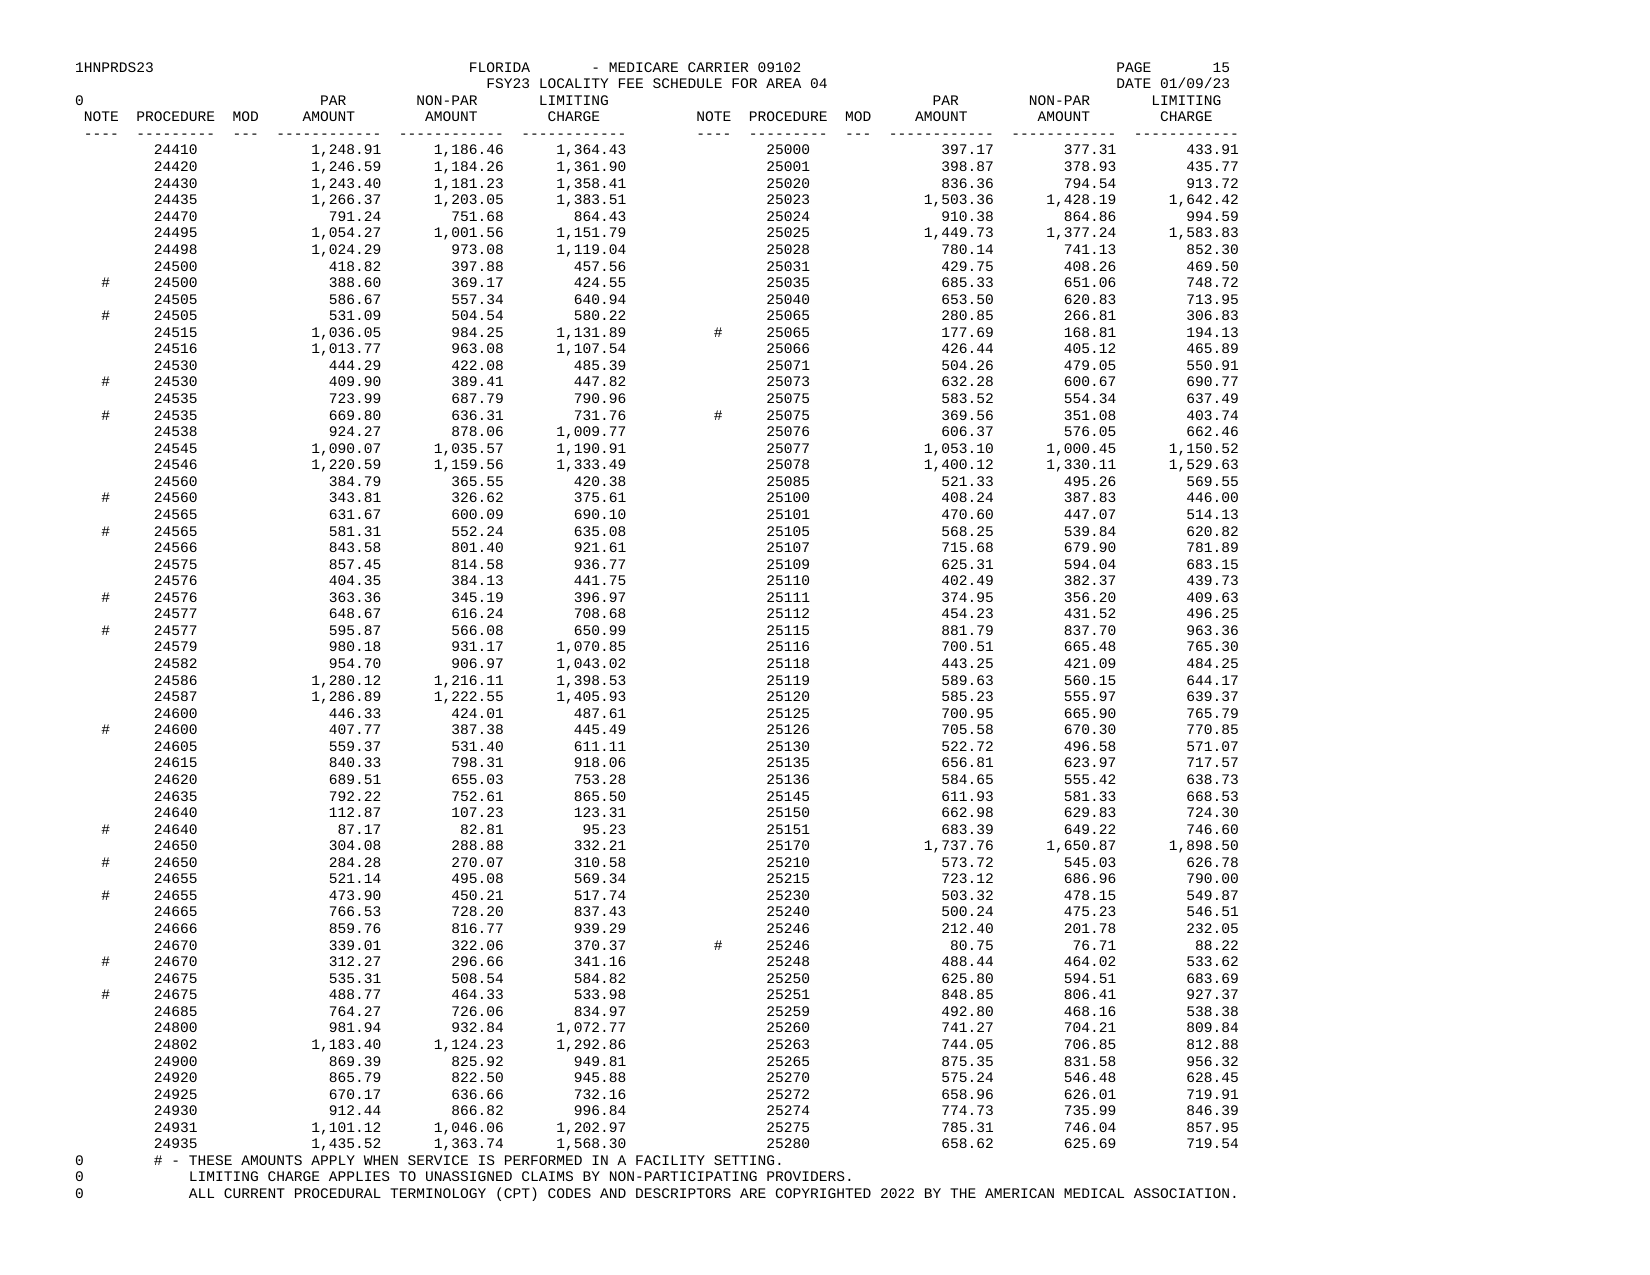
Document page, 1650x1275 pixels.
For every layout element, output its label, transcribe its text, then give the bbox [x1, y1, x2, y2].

text NOTE PROCEDURE MOD AMOUNT AMOUNT CHARGE NOTE PROCEDURE MOD AMOUNT AMOUNT CHARGE [75, 110, 1575, 126]
text 0 LIMITING CHARGE APPLIES TO UNASSIGNED CLAIMS BY NON-PARTICIPATING PROVIDERS. [75, 1170, 1575, 1186]
text 24800 981.94 932.84 1,072.77 25260 741.27 704.21 809.84 [75, 1021, 1575, 1037]
text 24640 112.87 107.23 123.31 25150 662.98 629.83 724.30 [75, 805, 1575, 822]
text 24586 1,280.12 1,216.11 1,398.53 25119 589.63 560.15 644.17 [75, 673, 1575, 689]
text 24666 859.76 816.77 939.29 25246 212.40 201.78 232.05 [75, 921, 1575, 938]
text # 24670 312.27 296.66 341.16 25248 488.44 464.02 533.62 [75, 954, 1575, 971]
text 24615 840.33 798.31 918.06 25135 656.81 623.97 717.57 [75, 756, 1575, 772]
text 24605 559.37 531.40 611.11 25130 522.72 496.58 571.07 [75, 739, 1575, 756]
text 24535 723.99 687.79 790.96 25075 583.52 554.34 637.49 [75, 391, 1575, 408]
text 24685 764.27 726.06 834.97 25259 492.80 468.16 538.38 [75, 1004, 1575, 1021]
text 24530 444.29 422.08 485.39 25071 504.26 479.05 550.91 [75, 358, 1575, 375]
text 24430 1,243.40 1,181.23 1,358.41 25020 836.36 794.54 913.72 [75, 176, 1575, 192]
text 24900 869.39 825.92 949.81 25265 875.35 831.58 956.32 [75, 1054, 1575, 1070]
text 24505 586.67 557.34 640.94 25040 653.50 620.83 713.95 [75, 292, 1575, 308]
text FSY23 LOCALITY FEE SCHEDULE FOR AREA 04 DATE 01/09/23 [75, 77, 1575, 93]
text 24545 1,090.07 1,035.57 1,190.91 25077 1,053.10 1,000.45 1,150.52 [75, 441, 1575, 457]
text 24565 631.67 600.09 690.10 25101 470.60 447.07 514.13 [75, 507, 1575, 524]
text # 24565 581.31 552.24 635.08 25105 568.25 539.84 620.82 [75, 524, 1575, 540]
text 24600 446.33 424.01 487.61 25125 700.95 665.90 765.79 [75, 706, 1575, 722]
text 24498 1,024.29 973.08 1,119.04 25028 780.14 741.13 852.30 [75, 242, 1575, 259]
text 1HNPRDS23 FLORIDA - MEDICARE CARRIER 09102 PAGE 15 [75, 60, 1575, 77]
text 24587 1,286.89 1,222.55 1,405.93 25120 585.23 555.97 639.37 [75, 689, 1575, 706]
text # 24530 409.90 389.41 447.82 25073 632.28 600.67 690.77 [75, 375, 1575, 391]
text 24538 924.27 878.06 1,009.77 25076 606.37 576.05 662.46 [75, 424, 1575, 441]
text 24620 689.51 655.03 753.28 25136 584.65 555.42 638.73 [75, 772, 1575, 789]
text 0 PAR NON-PAR LIMITING PAR NON-PAR LIMITING [75, 93, 1575, 110]
text # 24577 595.87 566.08 650.99 25115 881.79 837.70 963.36 [75, 623, 1575, 640]
text 24930 912.44 866.82 996.84 25274 774.73 735.99 846.39 [75, 1103, 1575, 1120]
text 24650 304.08 288.88 332.21 25170 1,737.76 1,650.87 1,898.50 [75, 838, 1575, 855]
text 24665 766.53 728.20 837.43 25240 500.24 475.23 546.51 [75, 905, 1575, 921]
text 24420 1,246.59 1,184.26 1,361.90 25001 398.87 378.93 435.77 [75, 159, 1575, 176]
text 24546 1,220.59 1,159.56 1,333.49 25078 1,400.12 1,330.11 1,529.63 [75, 457, 1575, 474]
text # 24600 407.77 387.38 445.49 25126 705.58 670.30 770.85 [75, 722, 1575, 739]
text 24925 670.17 636.66 732.16 25272 658.96 626.01 719.91 [75, 1087, 1575, 1103]
text 24516 1,013.77 963.08 1,107.54 25066 426.44 405.12 465.89 [75, 342, 1575, 358]
text 24675 535.31 508.54 584.82 25250 625.80 594.51 683.69 [75, 971, 1575, 987]
text # 24655 473.90 450.21 517.74 25230 503.32 478.15 549.87 [75, 888, 1575, 905]
text # 24535 669.80 636.31 731.76 # 25075 369.56 351.08 403.74 [75, 408, 1575, 424]
text # 24576 363.36 345.19 396.97 25111 374.95 356.20 409.63 [75, 590, 1575, 607]
text # 24650 284.28 270.07 310.58 25210 573.72 545.03 626.78 [75, 855, 1575, 872]
text 24931 1,101.12 1,046.06 1,202.97 25275 785.31 746.04 857.95 [75, 1120, 1575, 1137]
text # 24640 87.17 82.81 95.23 25151 683.39 649.22 746.60 [75, 822, 1575, 838]
text 24579 980.18 931.17 1,070.85 25116 700.51 665.48 765.30 [75, 640, 1575, 656]
text 24410 1,248.91 1,186.46 1,364.43 25000 397.17 377.31 433.91 [75, 143, 1575, 159]
text 24935 1,435.52 1,363.74 1,568.30 25280 658.62 625.69 719.54 [75, 1137, 1575, 1153]
text # 24675 488.77 464.33 533.98 25251 848.85 806.41 927.37 [75, 987, 1575, 1004]
text 24577 648.67 616.24 708.68 25112 454.23 431.52 496.25 [75, 607, 1575, 623]
text 24920 865.79 822.50 945.88 25270 575.24 546.48 628.45 [75, 1070, 1575, 1087]
text 24802 1,183.40 1,124.23 1,292.86 25263 744.05 706.85 812.88 [75, 1037, 1575, 1054]
text 24576 404.35 384.13 441.75 25110 402.49 382.37 439.73 [75, 573, 1575, 590]
text 24435 1,266.37 1,203.05 1,383.51 25023 1,503.36 1,428.19 1,642.42 [75, 192, 1575, 209]
text 24500 418.82 397.88 457.56 25031 429.75 408.26 469.50 [75, 259, 1575, 275]
text 24670 339.01 322.06 370.37 # 25246 80.75 76.71 88.22 [75, 938, 1575, 954]
text 24515 1,036.05 984.25 1,131.89 # 25065 177.69 168.81 194.13 [75, 325, 1575, 342]
text 24470 791.24 751.68 864.43 25024 910.38 864.86 994.59 [75, 209, 1575, 226]
text 24495 1,054.27 1,001.56 1,151.79 25025 1,449.73 1,377.24 1,583.83 [75, 226, 1575, 242]
text 24655 521.14 495.08 569.34 25215 723.12 686.96 790.00 [75, 872, 1575, 888]
text 24582 954.70 906.97 1,043.02 25118 443.25 421.09 484.25 [75, 656, 1575, 673]
text # 24500 388.60 369.17 424.55 25035 685.33 651.06 748.72 [75, 275, 1575, 292]
text 24566 843.58 801.40 921.61 25107 715.68 679.90 781.89 [75, 540, 1575, 557]
text 24575 857.45 814.58 936.77 25109 625.31 594.04 683.15 [75, 557, 1575, 573]
text 0 # - THESE AMOUNTS APPLY WHEN SERVICE IS PERFORMED IN A FACILITY SETTING. [75, 1153, 1575, 1170]
text 24635 792.22 752.61 865.50 25145 611.93 581.33 668.53 [75, 789, 1575, 805]
text 24560 384.79 365.55 420.38 25085 521.33 495.26 569.55 [75, 474, 1575, 491]
text ---- --------- --- ------------ ------------ ------------ ---- --------- --- ------------ ------------ ------------ [75, 126, 1575, 143]
text # 24560 343.81 326.62 375.61 25100 408.24 387.83 446.00 [75, 491, 1575, 507]
text 0 ALL CURRENT PROCEDURAL TERMINOLOGY (CPT) CODES AND DESCRIPTORS ARE COPYRIGHTED 2022 BY THE AMERICAN MEDICAL ASSOCIATION. [75, 1186, 1575, 1203]
text # 24505 531.09 504.54 580.22 25065 280.85 266.81 306.83 [75, 308, 1575, 325]
